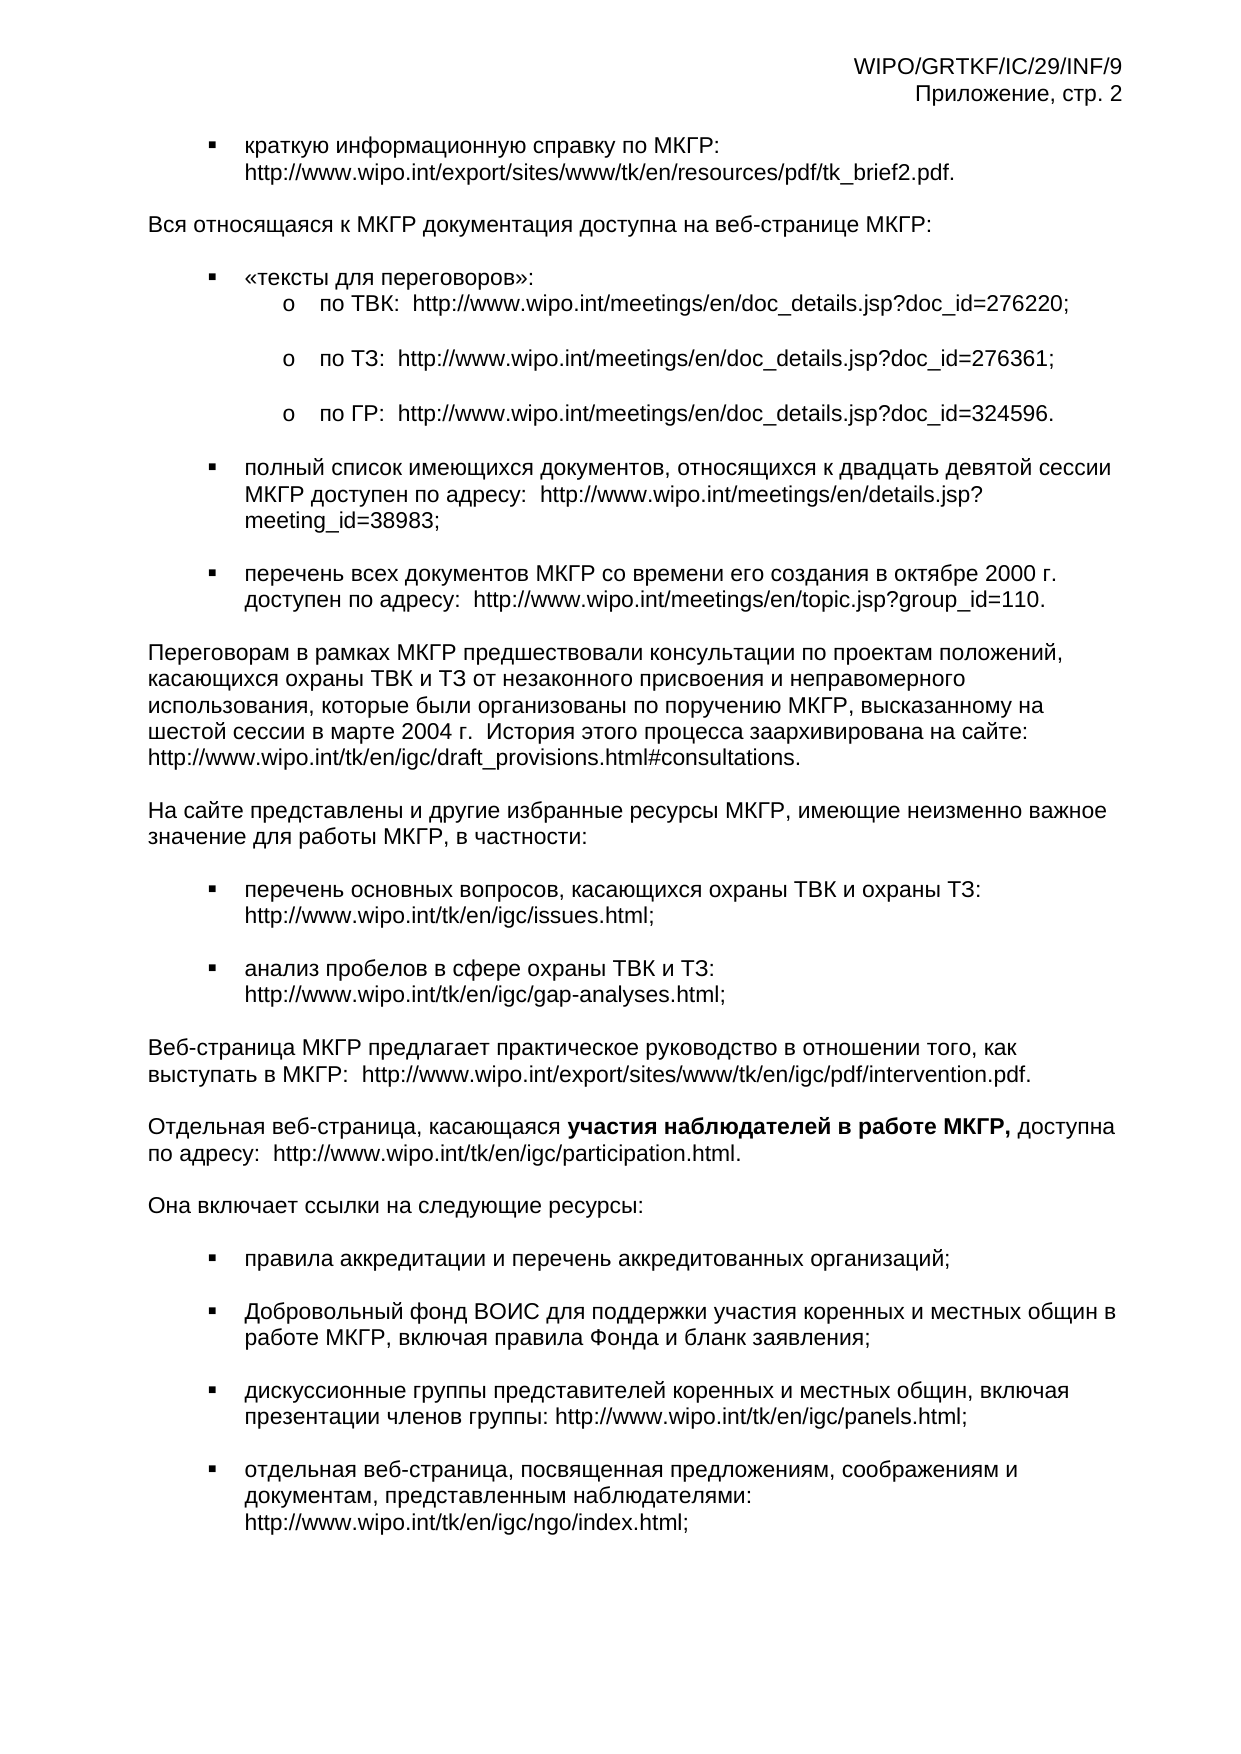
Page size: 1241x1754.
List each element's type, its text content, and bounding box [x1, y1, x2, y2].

text Веб-страница МКГР предлагает практическое руководство в отношении того, как выступать в МКГР: http://www.wipo.int/export/sites/www/tk/en/igc/pdf/intervention.pdf. [148, 1034, 1122, 1087]
list полный список имеющихся документов, относящихся к двадцать девятой сессии МКГР доступен по адресу: http://www.wipo.int/meetings/en/details.jsp?meeting_id=38983; [207, 454, 1122, 533]
list дискуссионные группы представителей коренных и местных общин, включая презентации членов группы: http://www.wipo.int/tk/en/igc/panels.html; [207, 1377, 1122, 1429]
list «тексты для переговоров»: [207, 264, 1122, 290]
text Отдельная веб-страница, касающаяся участия наблюдателей в работе МКГР, доступна по адресу: http://www.wipo.int/tk/en/igc/participation.html. [148, 1113, 1122, 1166]
list по ТВК: http://www.wipo.int/meetings/en/doc_details.jsp?doc_id=276220; [282, 290, 1122, 319]
text На сайте представлены и другие избранные ресурсы МКГР, имеющие неизменно важное значение для работы МКГР, в частности: [148, 797, 1122, 850]
text Она включает ссылки на следующие ресурсы: [148, 1192, 1122, 1219]
list перечень основных вопросов, касающихся охраны ТВК и охраны ТЗ: http://www.wipo.int/tk/en/igc/issues.html; [207, 876, 1122, 929]
list анализ пробелов в сфере охраны ТВК и ТЗ: [207, 955, 1122, 981]
list правила аккредитации и перечень аккредитованных организаций; [207, 1245, 1122, 1271]
text Переговорам в рамках МКГР предшествовали консультации по проектам положений, касающихся охраны ТВК и ТЗ от незаконного присвоения и неправомерного использования, которые были организованы по поручению МКГР, высказанному на шестой сессии в марте 2004 г. История этого процесса заархивирована на сайте: http://www.wipo.int/tk/en/igc/draft_provisions.html#consultations. [148, 639, 1122, 771]
text http://www.wipo.int/tk/en/igc/gap-analyses.html; [244, 981, 1122, 1008]
list по ТЗ: http://www.wipo.int/meetings/en/doc_details.jsp?doc_id=276361; [282, 345, 1122, 373]
text Вся относящаяся к МКГР документация доступна на веб-странице МКГР: [148, 211, 1122, 238]
list перечень всех документов МКГР со времени его создания в октябре 2000 г. доступен по адресу: http://www.wipo.int/meetings/en/topic.jsp?group_id=110. [207, 560, 1122, 612]
list по ГР: http://www.wipo.int/meetings/en/doc_details.jsp?doc_id=324596. [282, 400, 1122, 428]
list отдельная веб-страница, посвященная предложениям, соображениям и документам, представленным наблюдателями: http://www.wipo.int/tk/en/igc/ngo/index.html; [207, 1456, 1122, 1535]
list Добровольный фонд ВОИС для поддержки участия коренных и местных общин в работе МКГР, включая правила Фонда и бланк заявления; [207, 1298, 1122, 1350]
list краткую информационную справку по МКГР: http://www.wipo.int/export/sites/www/tk/en/resources/pdf/tk_brief2.pdf. [207, 132, 1122, 185]
